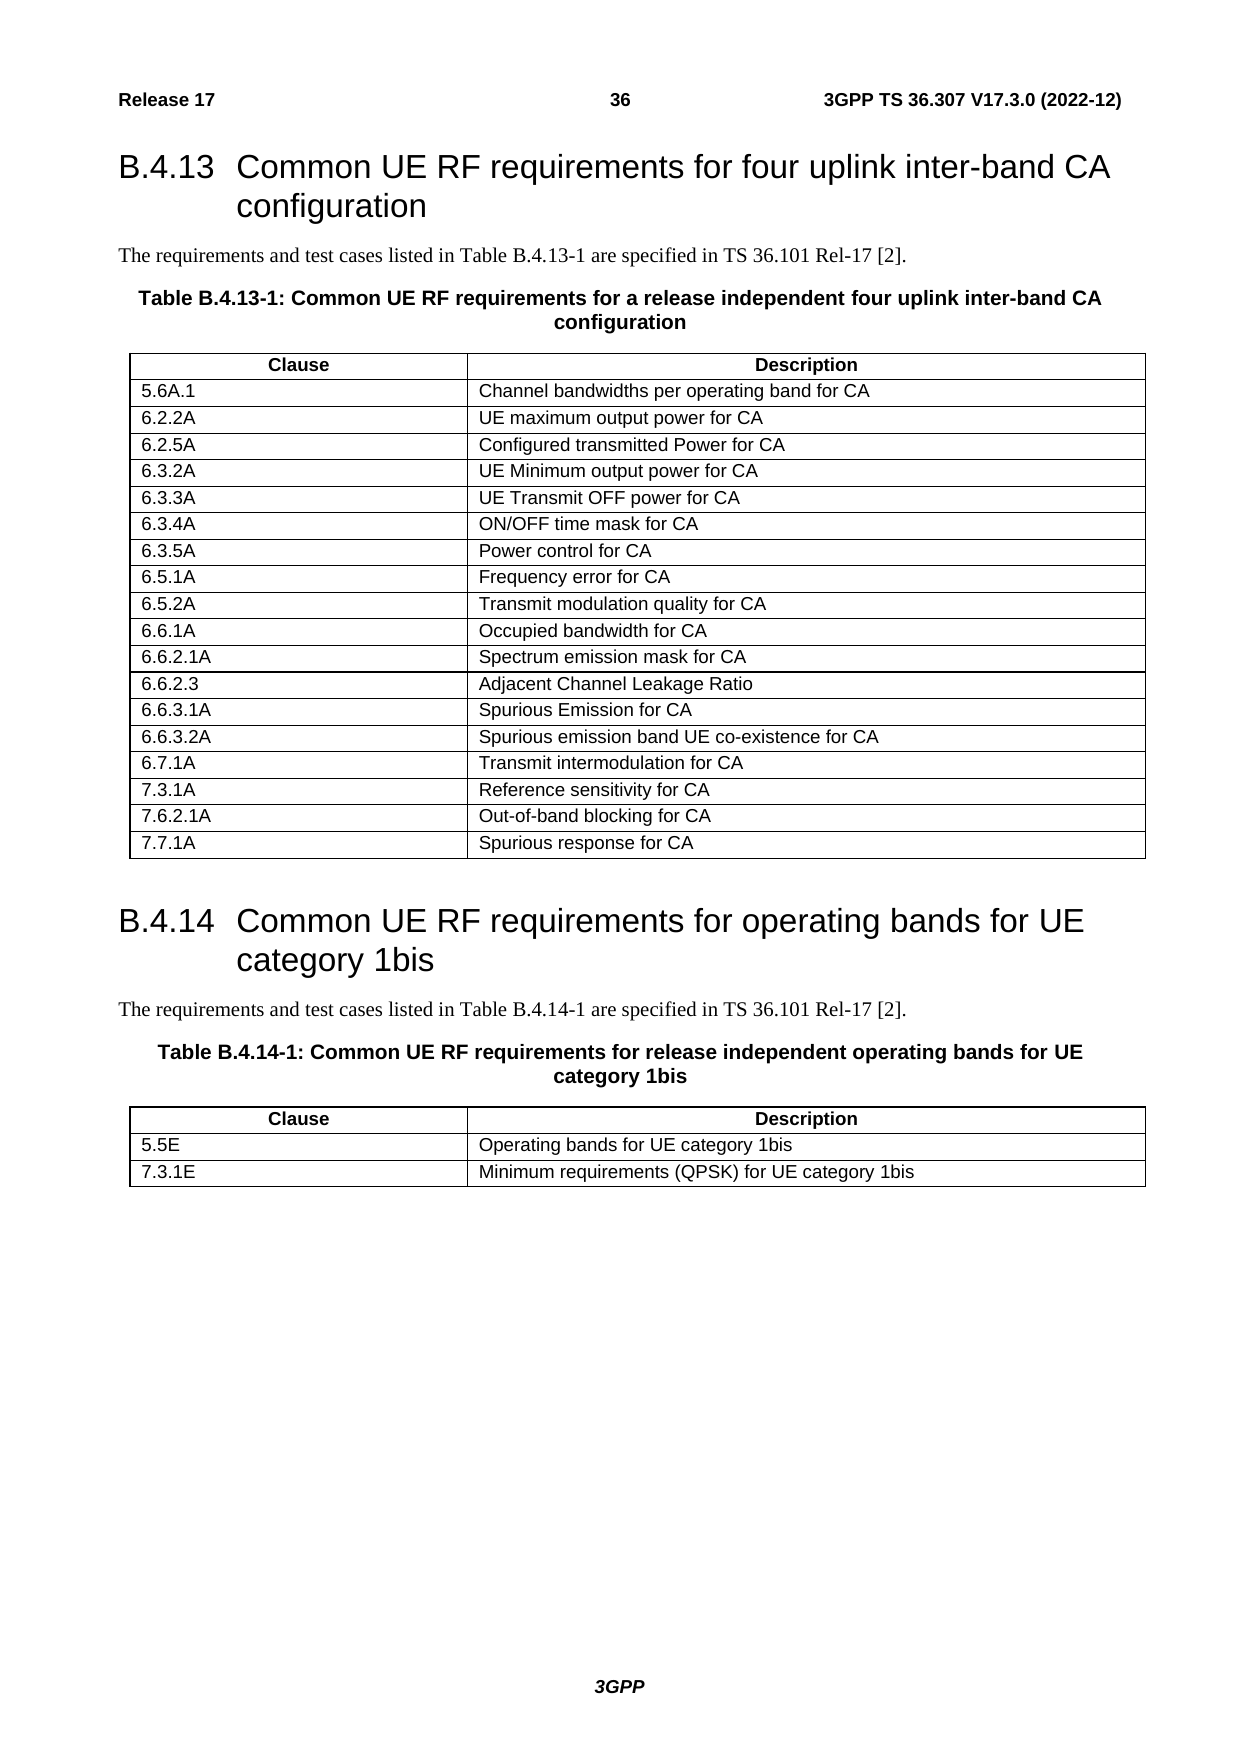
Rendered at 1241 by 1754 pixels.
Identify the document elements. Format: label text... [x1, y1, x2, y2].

table_cell 6.5.2A [131, 593, 467, 618]
table_cell Power control for CA [468, 540, 1145, 565]
table_cell 7.7.1A [131, 832, 467, 857]
table_cell 6.6.3.1A [131, 699, 467, 724]
table_cell 6.6.2.3 [131, 673, 467, 698]
table_cell 6.3.5A [131, 540, 467, 565]
table_header Clause [131, 1108, 467, 1133]
table_cell Reference sensitivity for CA [468, 779, 1145, 804]
table_cell 7.6.2.1A [131, 805, 467, 831]
table_cell Minimum requirements (QPSK) for UE category 1bis [468, 1161, 1145, 1186]
text Table B.4.14-1: Common UE RF requirements for release independent operating bands for UE category 1bis [118, 1040, 1122, 1088]
table_header Description [468, 354, 1145, 379]
table_header Clause [131, 354, 467, 379]
table_cell 6.3.2A [131, 460, 467, 486]
table_cell UE maximum output power for CA [468, 407, 1145, 432]
table_cell Configured transmitted Power for CA [468, 434, 1145, 459]
subtitle B.4.14 Common UE RF requirements for operating bands for UE category 1bis [118, 901, 1122, 978]
text Table B.4.13-1: Common UE RF requirements for a release independent four uplink inter-band CA configuration [118, 286, 1122, 334]
table_cell 5.5E [131, 1134, 467, 1159]
table_cell Out-of-band blocking for CA [468, 805, 1145, 831]
table_cell 6.5.1A [131, 566, 467, 592]
table_cell UE Transmit OFF power for CA [468, 487, 1145, 512]
table_cell Spurious Emission for CA [468, 699, 1145, 724]
table_cell UE Minimum output power for CA [468, 460, 1145, 486]
table_cell Transmit intermodulation for CA [468, 752, 1145, 778]
table_cell 7.3.1E [131, 1161, 467, 1186]
table_cell Spurious emission band UE co-existence for CA [468, 726, 1145, 751]
text The requirements and test cases listed in Table B.4.13-1 are specified in TS 36.101 Rel-17 [2]. [118, 243, 1122, 267]
table_cell 6.6.1A [131, 619, 467, 645]
table_cell Occupied bandwidth for CA [468, 619, 1145, 645]
table_cell 6.3.4A [131, 513, 467, 539]
table_cell Channel bandwidths per operating band for CA [468, 380, 1145, 406]
subtitle B.4.13 Common UE RF requirements for four uplink inter-band CA configuration [118, 148, 1122, 224]
table_cell 6.3.3A [131, 487, 467, 512]
table_header Description [468, 1108, 1145, 1133]
table_cell 6.2.5A [131, 434, 467, 459]
text The requirements and test cases listed in Table B.4.14-1 are specified in TS 36.101 Rel-17 [2]. [118, 997, 1122, 1021]
table_cell 7.3.1A [131, 779, 467, 804]
table_cell 6.6.3.2A [131, 726, 467, 751]
table_cell Spectrum emission mask for CA [468, 646, 1145, 671]
table_cell Transmit modulation quality for CA [468, 593, 1145, 618]
table_cell 6.2.2A [131, 407, 467, 432]
table_cell 6.6.2.1A [131, 646, 467, 671]
table_cell ON/OFF time mask for CA [468, 513, 1145, 539]
table_cell 5.6A.1 [131, 380, 467, 406]
table_cell Spurious response for CA [468, 832, 1145, 857]
table_cell Frequency error for CA [468, 566, 1145, 592]
table_cell Operating bands for UE category 1bis [468, 1134, 1145, 1159]
table_cell Adjacent Channel Leakage Ratio [468, 673, 1145, 698]
table_cell 6.7.1A [131, 752, 467, 778]
